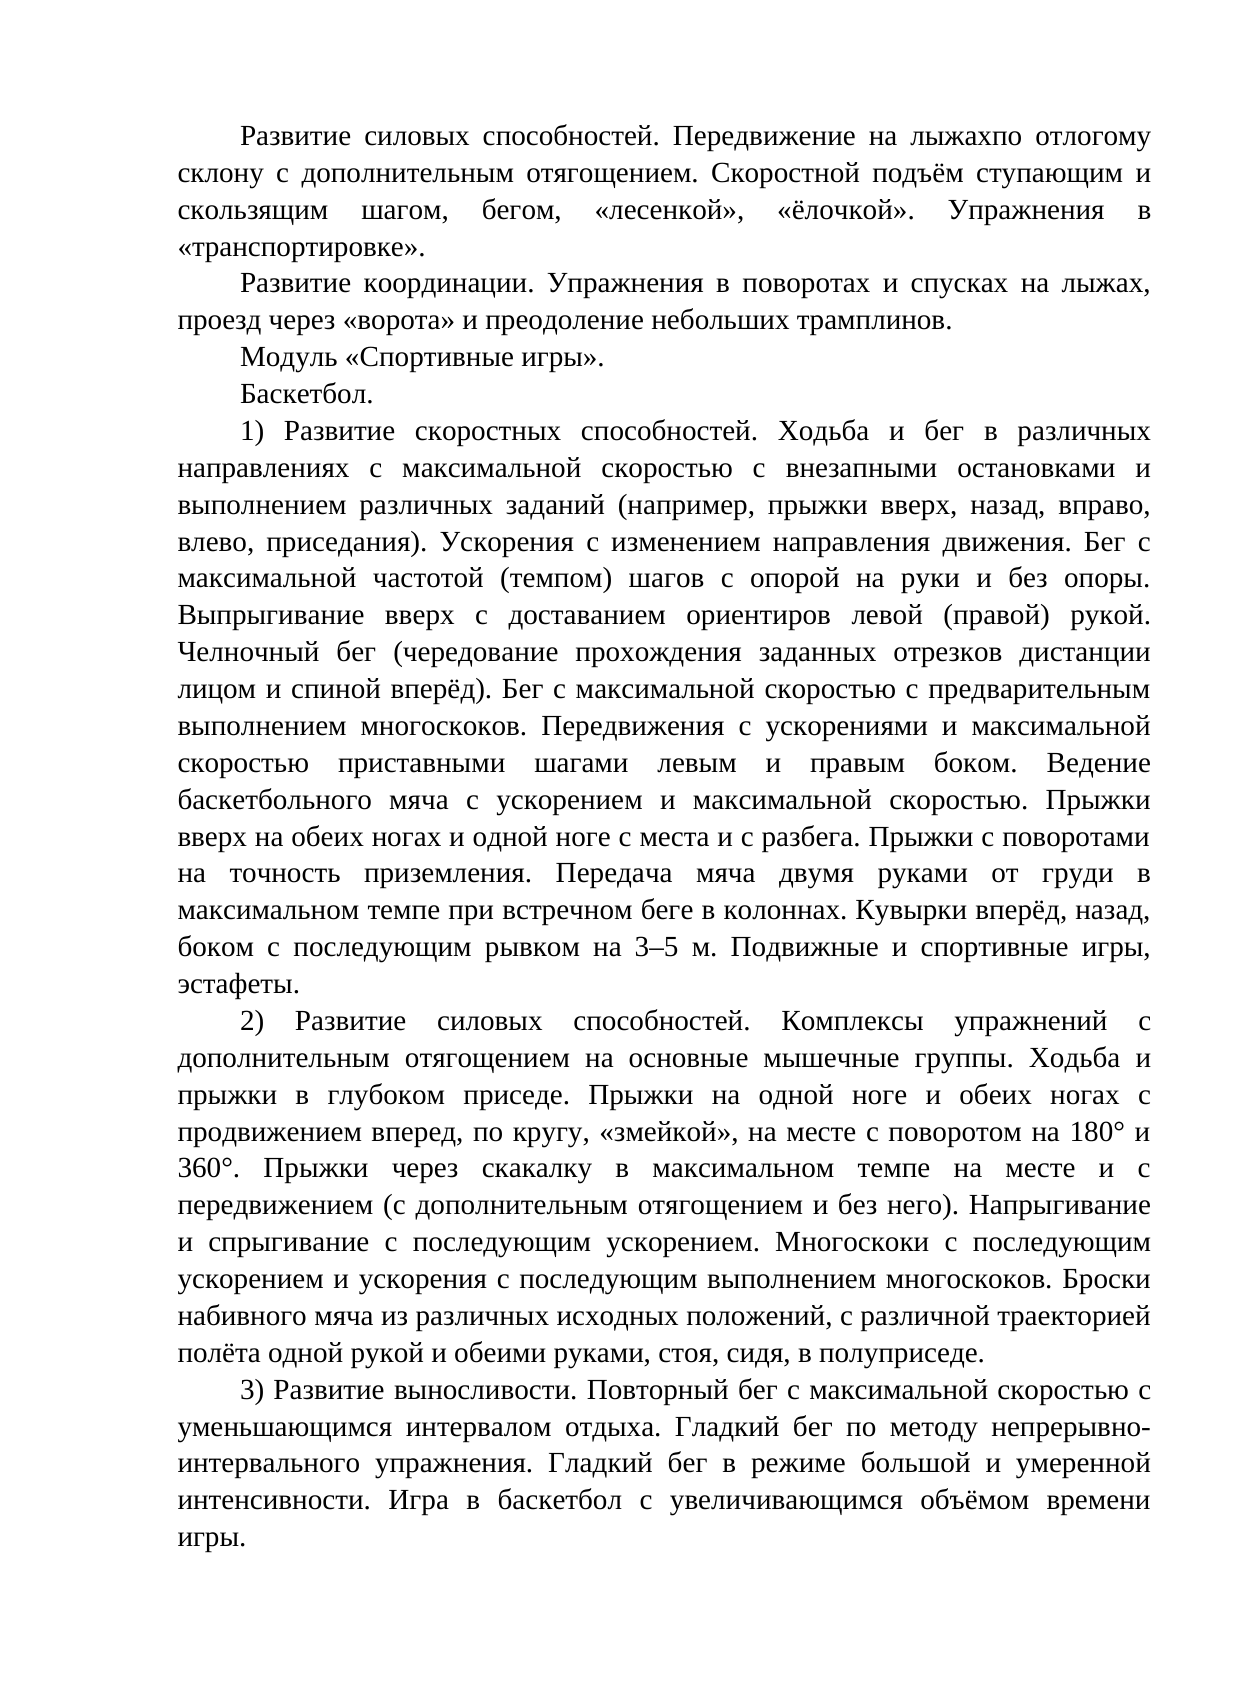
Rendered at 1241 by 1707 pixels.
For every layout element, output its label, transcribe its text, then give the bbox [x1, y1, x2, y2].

text 1) Развитие скоростных способностей. Ходьба и бег в различных направлениях с максимальной скоростью с внезапными остановками и выполнением различных заданий (например, прыжки вверх, назад, вправо, влево, приседания). Ускорения с изменением направления движения. Бег с максимальной частотой (темпом) шагов с опорой на руки и без опоры. Выпрыгивание вверх с доставанием ориентиров левой (правой) рукой. Челночный бег (чередование прохождения заданных отрезков дистанции лицом и спиной вперёд). Бег с максимальной скоростью с предварительным выполнением многоскоков. Передвижения с ускорениями и максимальной скоростью приставными шагами левым и правым боком. Ведение баскетбольного мяча с ускорением и максимальной скоростью. Прыжки вверх на обеих ногах и одной ноге с места и с разбега. Прыжки с поворотами на точность приземления. Передача мяча двумя руками от груди в максимальном темпе при встречном беге в колоннах. Кувырки вперёд, назад, боком с последующим рывком на 3–5 м. Подвижные и спортивные игры, эстафеты. [177, 413, 1152, 1000]
text Развитие силовых способностей. Передвижение на лыжахпо отлогому склону с дополнительным отягощением. Скоростной подъём ступающим и скользящим шагом, бегом, «лесенкой», «ёлочкой». Упражнения в «транспортировке». [177, 118, 1152, 262]
text 2) Развитие силовых способностей. Комплексы упражнений с дополнительным отягощением на основные мышечные группы. Ходьба и прыжки в глубоком приседе. Прыжки на одной ноге и обеих ногах с продвижением вперед, по кругу, «змейкой», на месте с поворотом на 180° и 360°. Прыжки через скакалку в максимальном темпе на месте и с передвижением (с дополнительным отягощением и без него). Напрыгивание и спрыгивание с последующим ускорением. Многоскоки с последующим ускорением и ускорения с последующим выполнением многоскоков. Броски набивного мяча из различных исходных положений, с различной траекторией полёта одной рукой и обеими руками, стоя, сидя, в полуприседе. [177, 1003, 1152, 1368]
text Модуль «Спортивные игры». [177, 339, 1152, 373]
text Развитие координации. Упражнения в поворотах и спусках на лыжах, проезд через «ворота» и преодоление небольших трамплинов. [177, 266, 1152, 336]
text Баскетбол. [177, 376, 1152, 410]
text 3) Развитие выносливости. Повторный бег с максимальной скоростью с уменьшающимся интервалом отдыха. Гладкий бег по методу непрерывно-интервального упражнения. Гладкий бег в режиме большой и умеренной интенсивности. Игра в баскетбол с увеличивающимся объёмом времени игры. [177, 1372, 1152, 1553]
